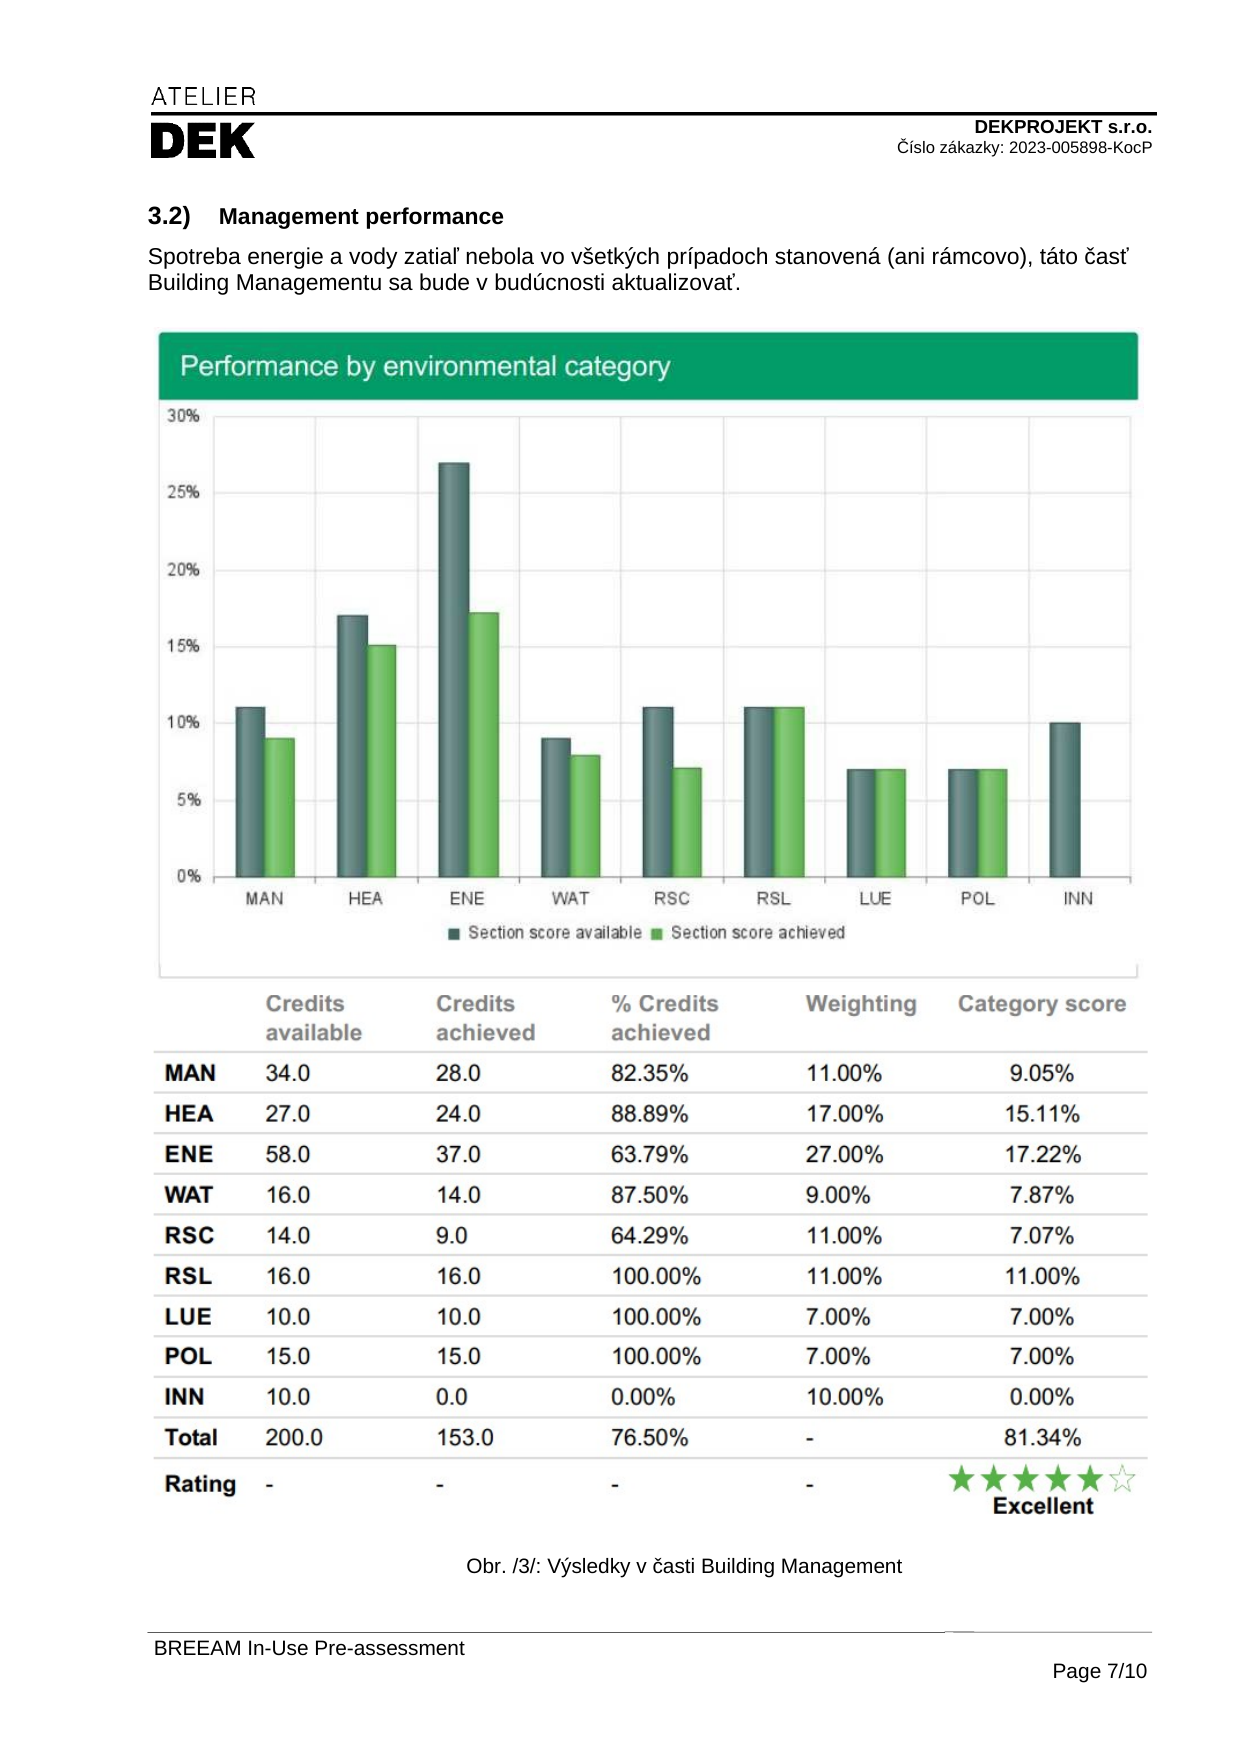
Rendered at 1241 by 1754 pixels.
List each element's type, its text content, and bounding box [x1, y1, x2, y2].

text Obr. /3/: Výsledky v časti Building Management [466, 1553, 1169, 1577]
text Page 7/10 [106, 1659, 1147, 1683]
text BREEAM In-Use Pre-assessment [153, 1630, 1169, 1659]
text Spotreba energie a vody zatiaľ nebola vo všetkých prípadoch stanovená (ani rámcovo), táto časť Building Managementu sa bude v budúcnosti aktualizovať. [148, 243, 1164, 295]
picture [151, 87, 1157, 158]
picture [153, 995, 1148, 1515]
subtitle Management performance [148, 201, 1169, 230]
picture [153, 327, 1144, 982]
